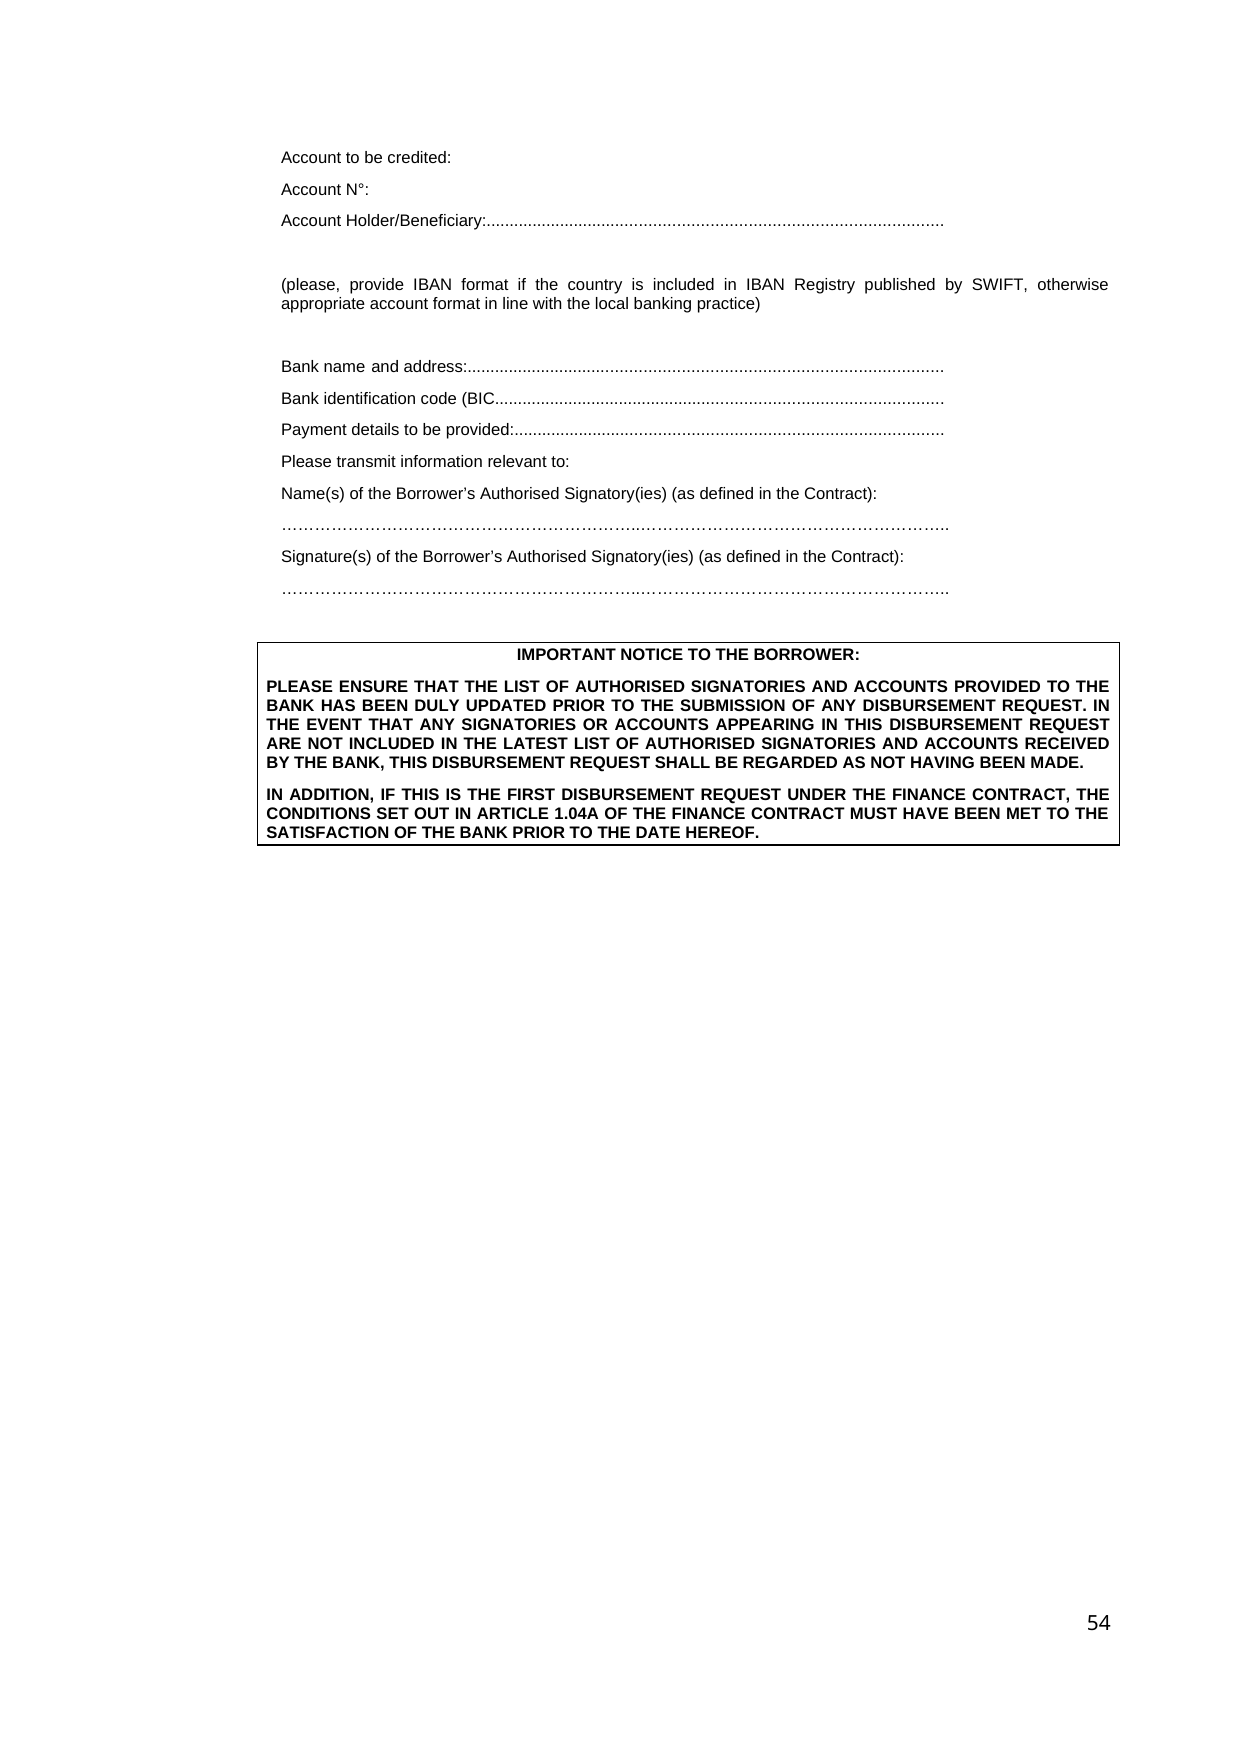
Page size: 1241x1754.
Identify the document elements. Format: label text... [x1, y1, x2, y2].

text PLEASE ENSURE THAT THE LIST OF AUTHORISED SIGNATORIES AND ACCOUNTS PROVIDED TO THE BANK HAS BEEN DULY UPDATED PRIOR TO THE SUBMISSION OF ANY DISBURSEMENT REQUEST. IN THE EVENT THAT ANY SIGNATORIES OR ACCOUNTS APPEARING IN THIS DISBURSEMENT REQUEST ARE NOT INCLUDED IN THE LATEST LIST OF AUTHORISED SIGNATORIES AND ACCOUNTS RECEIVED BY THE BANK, THIS DISBURSEMENT REQUEST SHALL BE REGARDED AS NOT HAVING BEEN MADE. [258, 673, 1119, 772]
text ………………………………………………………..……………………………………………….. [281, 515, 1110, 534]
text Account Holder/Beneficiary: [281, 211, 1110, 230]
text Payment details to be provided: [281, 420, 1110, 439]
text Please transmit information relevant to: [281, 452, 1110, 471]
text ………………………………………………………..……………………………………………….. [281, 578, 1110, 598]
text Account N°: [281, 179, 1110, 198]
text Account to be credited: [281, 148, 1110, 167]
text Bank name and address: [281, 357, 1110, 376]
text Name(s) of the Borrower’s Authorised Signatory(ies) (as defined in the Contract): [281, 483, 1110, 503]
text Signature(s) of the Borrower’s Authorised Signatory(ies) (as defined in the Contract): [281, 547, 1110, 566]
text IMPORTANT NOTICE TO THE BORROWER: [258, 643, 1119, 664]
text Bank identification code (BIC [281, 388, 1110, 408]
text IN ADDITION, IF THIS IS THE FIRST DISBURSEMENT REQUEST UNDER THE FINANCE CONTRACT, THE CONDITIONS SET OUT IN ARTICLE 1.04A OF THE FINANCE CONTRACT MUST HAVE BEEN MET TO THE SATISFACTION OF THE BANK PRIOR TO THE DATE HEREOF. [258, 782, 1119, 844]
text (please, provide IBAN format if the country is included in IBAN Registry published by SWIFT, otherwise appropriate account format in line with the local banking practice) [281, 274, 1110, 313]
